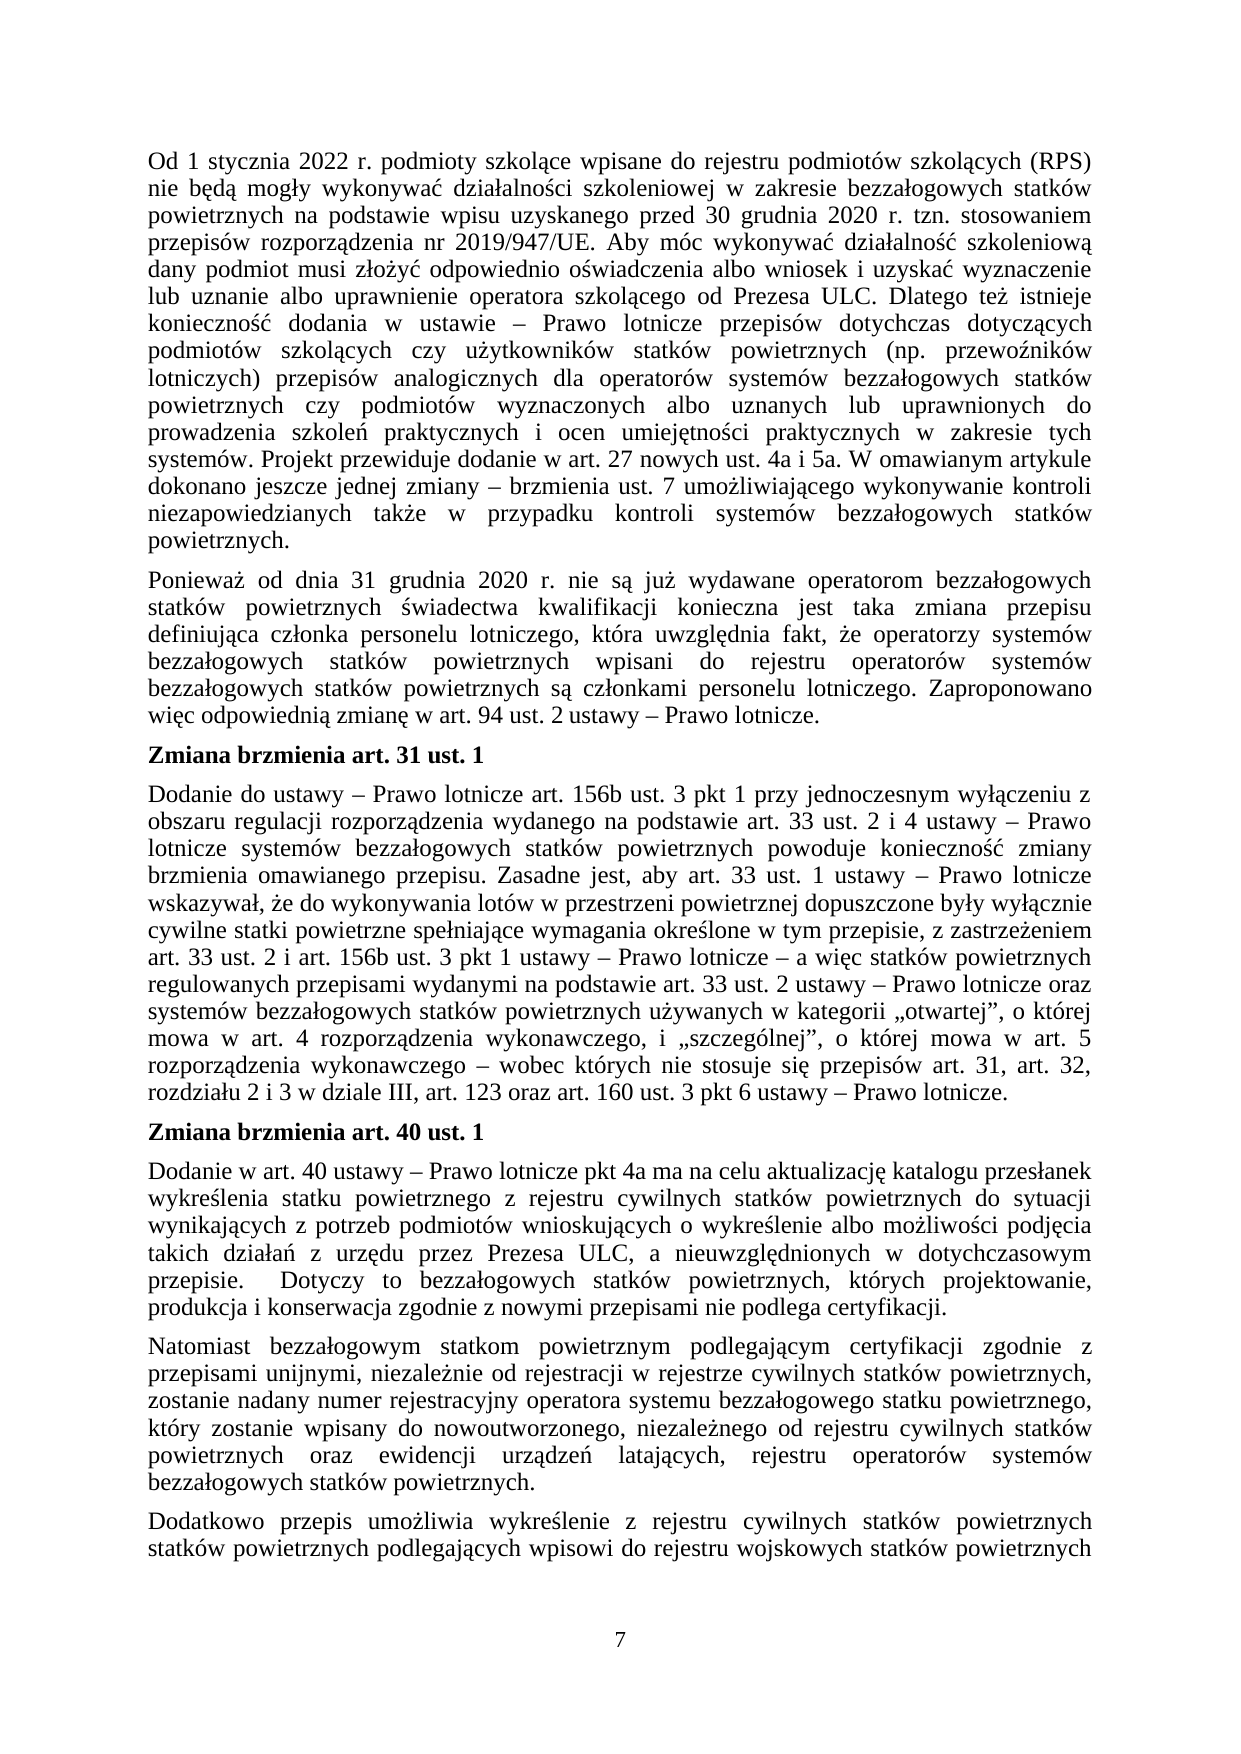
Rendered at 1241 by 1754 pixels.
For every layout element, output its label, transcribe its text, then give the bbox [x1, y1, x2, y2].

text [148, 1508, 1093, 1562]
text Dodanie do ustawy – Prawo lotnicze art. 156b ust. 3 pkt 1 przy jednoczesnym wyłączeniu z obszaru regulacji rozporządzenia wydanego na podstawie art. 33 ust. 2 i 4 ustawy – Prawo lotnicze systemów bezzałogowych statków powietrznych powoduje konieczność zmiany brzmienia omawianego przepisu. Zasadne jest, aby art. 33 ust. 1 ustawy – Prawo lotnicze wskazywał, że do wykonywania lotów w przestrzeni powietrznej dopuszczone były wyłącznie cywilne statki powietrzne spełniające wymagania określone w tym przepisie, z zastrzeżeniem art. 33 ust. 2 i art. 156b ust. 3 pkt 1 ustawy – Prawo lotnicze – a więc statków powietrznych regulowanych przepisami wydanymi na podstawie art. 33 ust. 2 ustawy – Prawo lotnicze oraz systemów bezzałogowych statków powietrznych używanych w kategorii „otwartej”, o której mowa w art. 4 rozporządzenia wykonawczego, i „szczególnej”, o której mowa w art. 5 rozporządzenia wykonawczego – wobec których nie stosuje się przepisów art. 31, art. 32, rozdziału 2 i 3 w dziale III, art. 123 oraz art. 160 ust. 3 pkt 6 ustawy – Prawo lotnicze. [148, 781, 1093, 1106]
text Zmiana brzmienia art. 31 ust. 1 [148, 741, 1093, 768]
text Zmiana brzmienia art. 40 ust. 1 [148, 1118, 1093, 1146]
text Dodanie w art. 40 ustawy – Prawo lotnicze pkt 4a ma na celu aktualizację katalogu przesłanek wykreślenia statku powietrznego z rejestru cywilnych statków powietrznych do sytuacji wynikających z potrzeb podmiotów wnioskujących o wykreślenie albo możliwości podjęcia takich działań z urzędu przez Prezesa ULC, a nieuwzględnionych w dotychczasowym przepisie. Dotyczy to bezzałogowych statków powietrznych, których projektowanie, produkcja i konserwacja zgodnie z nowymi przepisami nie podlega certyfikacji. [148, 1158, 1093, 1321]
text Natomiast bezzałogowym statkom powietrznym podlegającym certyfikacji zgodnie z przepisami unijnymi, niezależnie od rejestracji w rejestrze cywilnych statków powietrznych, zostanie nadany numer rejestracyjny operatora systemu bezzałogowego statku powietrznego, który zostanie wpisany do nowoutworzonego, niezależnego od rejestru cywilnych statków powietrznych oraz ewidencji urządzeń latających, rejestru operatorów systemów bezzałogowych statków powietrznych. [148, 1333, 1093, 1496]
text Ponieważ od dnia 31 grudnia 2020 r. nie są już wydawane operatorom bezzałogowych statków powietrznych świadectwa kwalifikacji konieczna jest taka zmiana przepisu definiująca członka personelu lotniczego, która uwzględnia fakt, że operatorzy systemów bezzałogowych statków powietrznych wpisani do rejestru operatorów systemów bezzałogowych statków powietrznych są członkami personelu lotniczego. Zaproponowano więc odpowiednią zmianę w art. 94 ust. 2 ustawy – Prawo lotnicze. [148, 566, 1093, 729]
text Od 1 stycznia 2022 r. podmioty szkolące wpisane do rejestru podmiotów szkolących (RPS) nie będą mogły wykonywać działalności szkoleniowej w zakresie bezzałogowych statków powietrznych na podstawie wpisu uzyskanego przed 30 grudnia 2020 r. tzn. stosowaniem przepisów rozporządzenia nr 2019/947/UE. Aby móc wykonywać działalność szkoleniową dany podmiot musi złożyć odpowiednio oświadczenia albo wniosek i uzyskać wyznaczenie lub uznanie albo uprawnienie operatora szkolącego od Prezesa ULC. Dlatego też istnieje konieczność dodania w ustawie – Prawo lotnicze przepisów dotychczas dotyczących podmiotów szkolących czy użytkowników statków powietrznych (np. przewoźników lotniczych) przepisów analogicznych dla operatorów systemów bezzałogowych statków powietrznych czy podmiotów wyznaczonych albo uznanych lub uprawnionych do prowadzenia szkoleń praktycznych i ocen umiejętności praktycznych w zakresie tych systemów. Projekt przewiduje dodanie w art. 27 nowych ust. 4a i 5a. W omawianym artykule dokonano jeszcze jednej zmiany – brzmienia ust. 7 umożliwiającego wykonywanie kontroli niezapowiedzianych także w przypadku kontroli systemów bezzałogowych statków powietrznych. [148, 148, 1093, 554]
